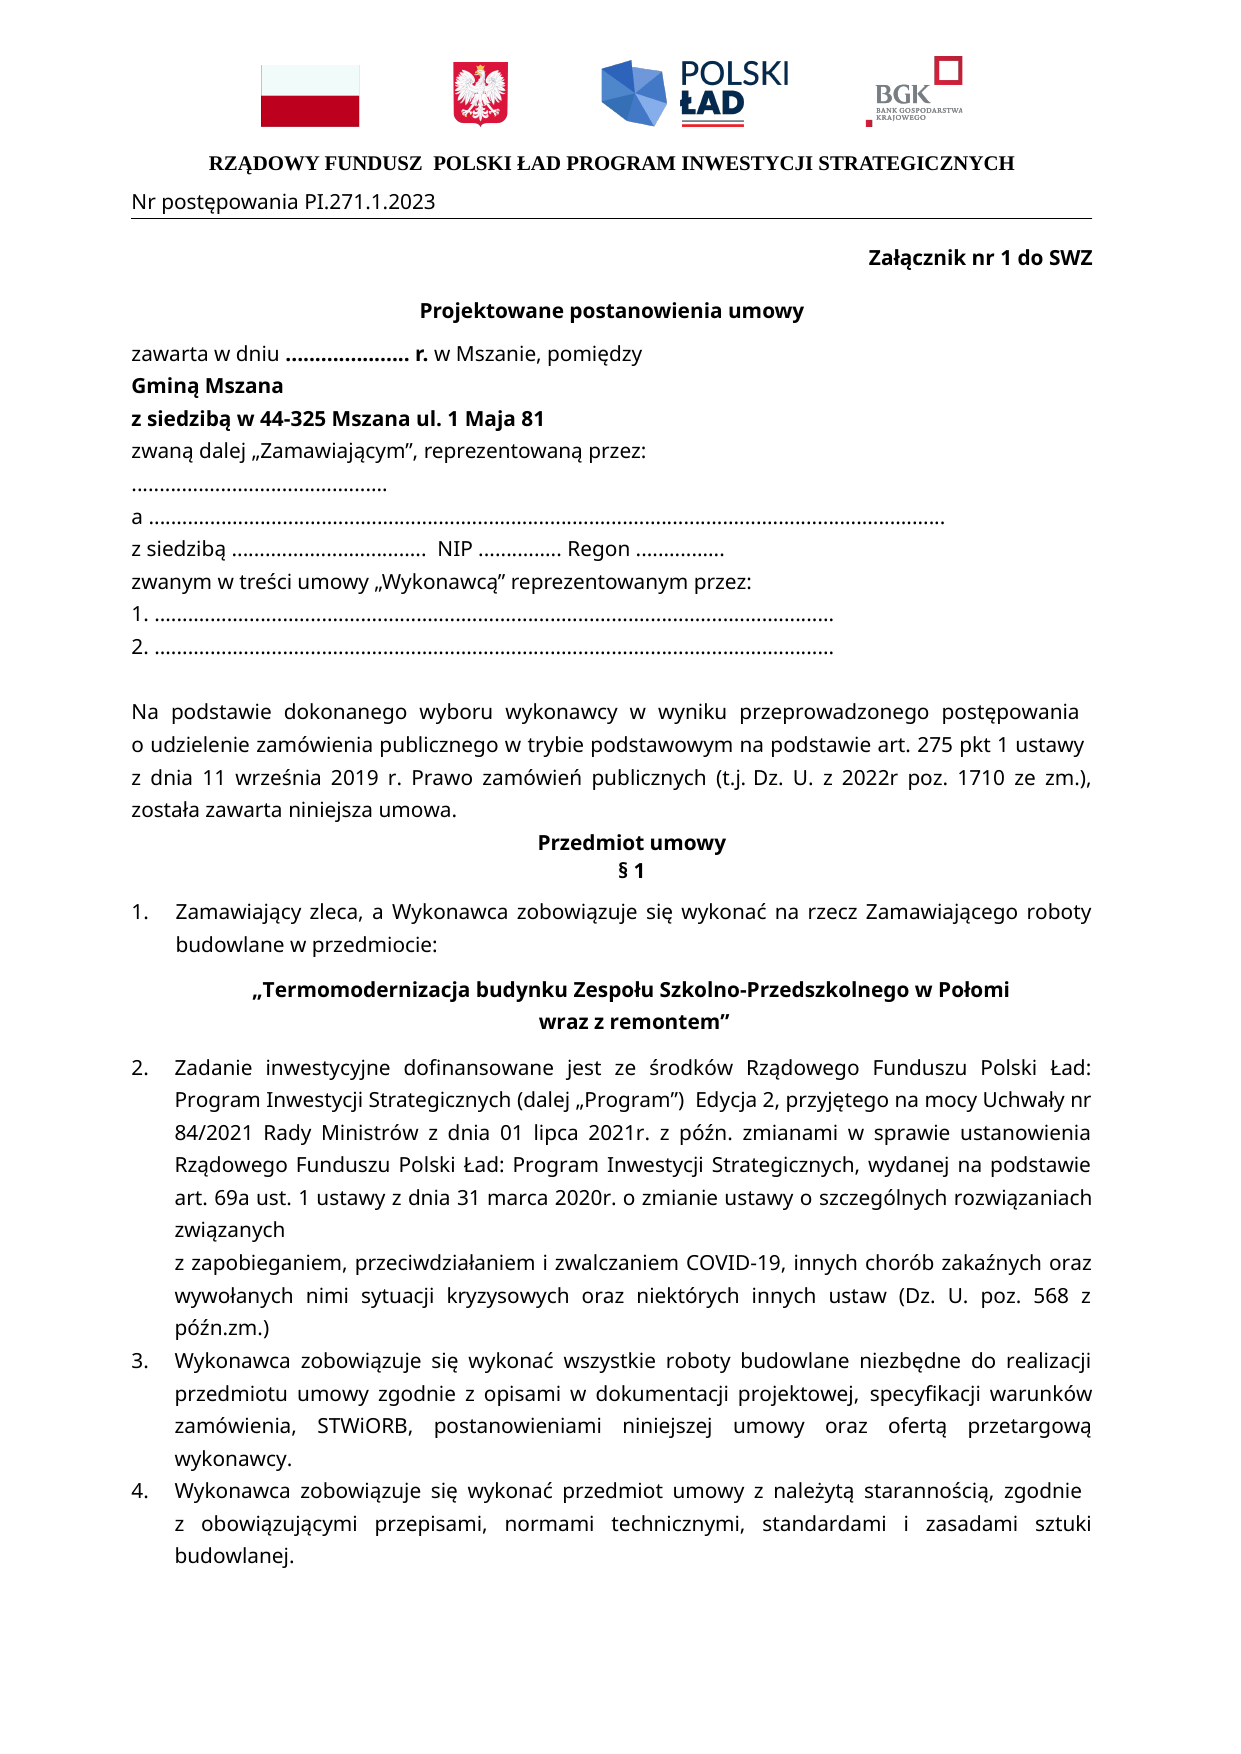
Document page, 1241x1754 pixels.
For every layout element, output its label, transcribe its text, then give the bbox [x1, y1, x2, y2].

text „Termomodernizacja budynku Zespołu Szkolno-Przedszkolnego w Połomi wraz z remontem” [175, 975, 1092, 1036]
text zwanym w treści umowy „Wykonawcą” reprezentowanym przez: [131, 567, 1092, 595]
text 1. .......................................................................................................................... [131, 599, 1092, 628]
text zwaną dalej „Zamawiającym”, reprezentowaną przez: [131, 437, 1092, 465]
text Załącznik nr 1 do SWZ [131, 243, 1092, 271]
title Projektowane postanowienia umowy [131, 296, 1092, 324]
text z siedzibą w 44-325 Mszana ul. 1 Maja 81 [131, 404, 1092, 432]
list Zamawiający zleca, a Wykonawca zobowiązuje się wykonać na rzecz Zamawiającego roboty budowlane w przedmiocie: [131, 897, 1092, 958]
list Wykonawca zobowiązuje się wykonać przedmiot umowy z należytą starannością, zgodnie z obowiązującymi przepisami, normami technicznymi, standardami i zasadami sztuki budowlanej. [131, 1476, 1092, 1570]
text .............................................. [131, 469, 1092, 498]
picture [865, 56, 963, 127]
picture [601, 60, 788, 127]
list Zadanie inwestycyjne dofinansowane jest ze środków Rządowego Funduszu Polski Ład: Program Inwestycji Strategicznych (dalej „Program”) Edycja 2, przyjętego na mocy Uchwały nr 84/2021 Rady Ministrów z dnia 01 lipca 2021r. z późn. zmianami w sprawie ustanowienia Rządowego Funduszu Polski Ład: Program Inwestycji Strategicznych, wydanej na podstawie art. 69a ust. 1 ustawy z dnia 31 marca 2020r. o zmianie ustawy o szczególnych rozwiązaniach związanych z zapobieganiem, przeciwdziałaniem i zwalczaniem COVID-19, innych chorób zakaźnych oraz wywołanych nimi sytuacji kryzysowych oraz niektórych innych ustaw (Dz. U. poz. 568 z późn.zm.) [131, 1053, 1092, 1342]
text zawarta w dniu ..................... r. w Mszanie, pomiędzy [131, 339, 1092, 367]
text Gminą Mszana [131, 371, 1092, 400]
subtitle Przedmiot umowy [171, 828, 1092, 856]
text Na podstawie dokonanego wyboru wykonawcy w wyniku przeprowadzonego postępowania o udzielenie zamówienia publicznego w trybie podstawowym na podstawie art. 275 pkt 1 ustawy z dnia 11 września 2019 r. Prawo zamówień publicznych (t.j. Dz. U. z 2022r poz. 1710 ze zm.), została zawarta niniejsza umowa. [131, 697, 1092, 824]
picture [453, 62, 508, 127]
list Wykonawca zobowiązuje się wykonać wszystkie roboty budowlane niezbędne do realizacji przedmiotu umowy zgodnie z opisami w dokumentacji projektowej, specyfikacji warunków zamówienia, STWiORB, postanowieniami niniejszej umowy oraz ofertą przetargową wykonawcy. [131, 1346, 1092, 1472]
subtitle § 1 [171, 856, 1092, 885]
text 2. .......................................................................................................................... [131, 632, 1092, 661]
text a ............................................................................................................................................... [131, 502, 1092, 530]
picture [261, 65, 360, 127]
text z siedzibą ................................... NIP ............... Regon ................ [131, 534, 1092, 563]
